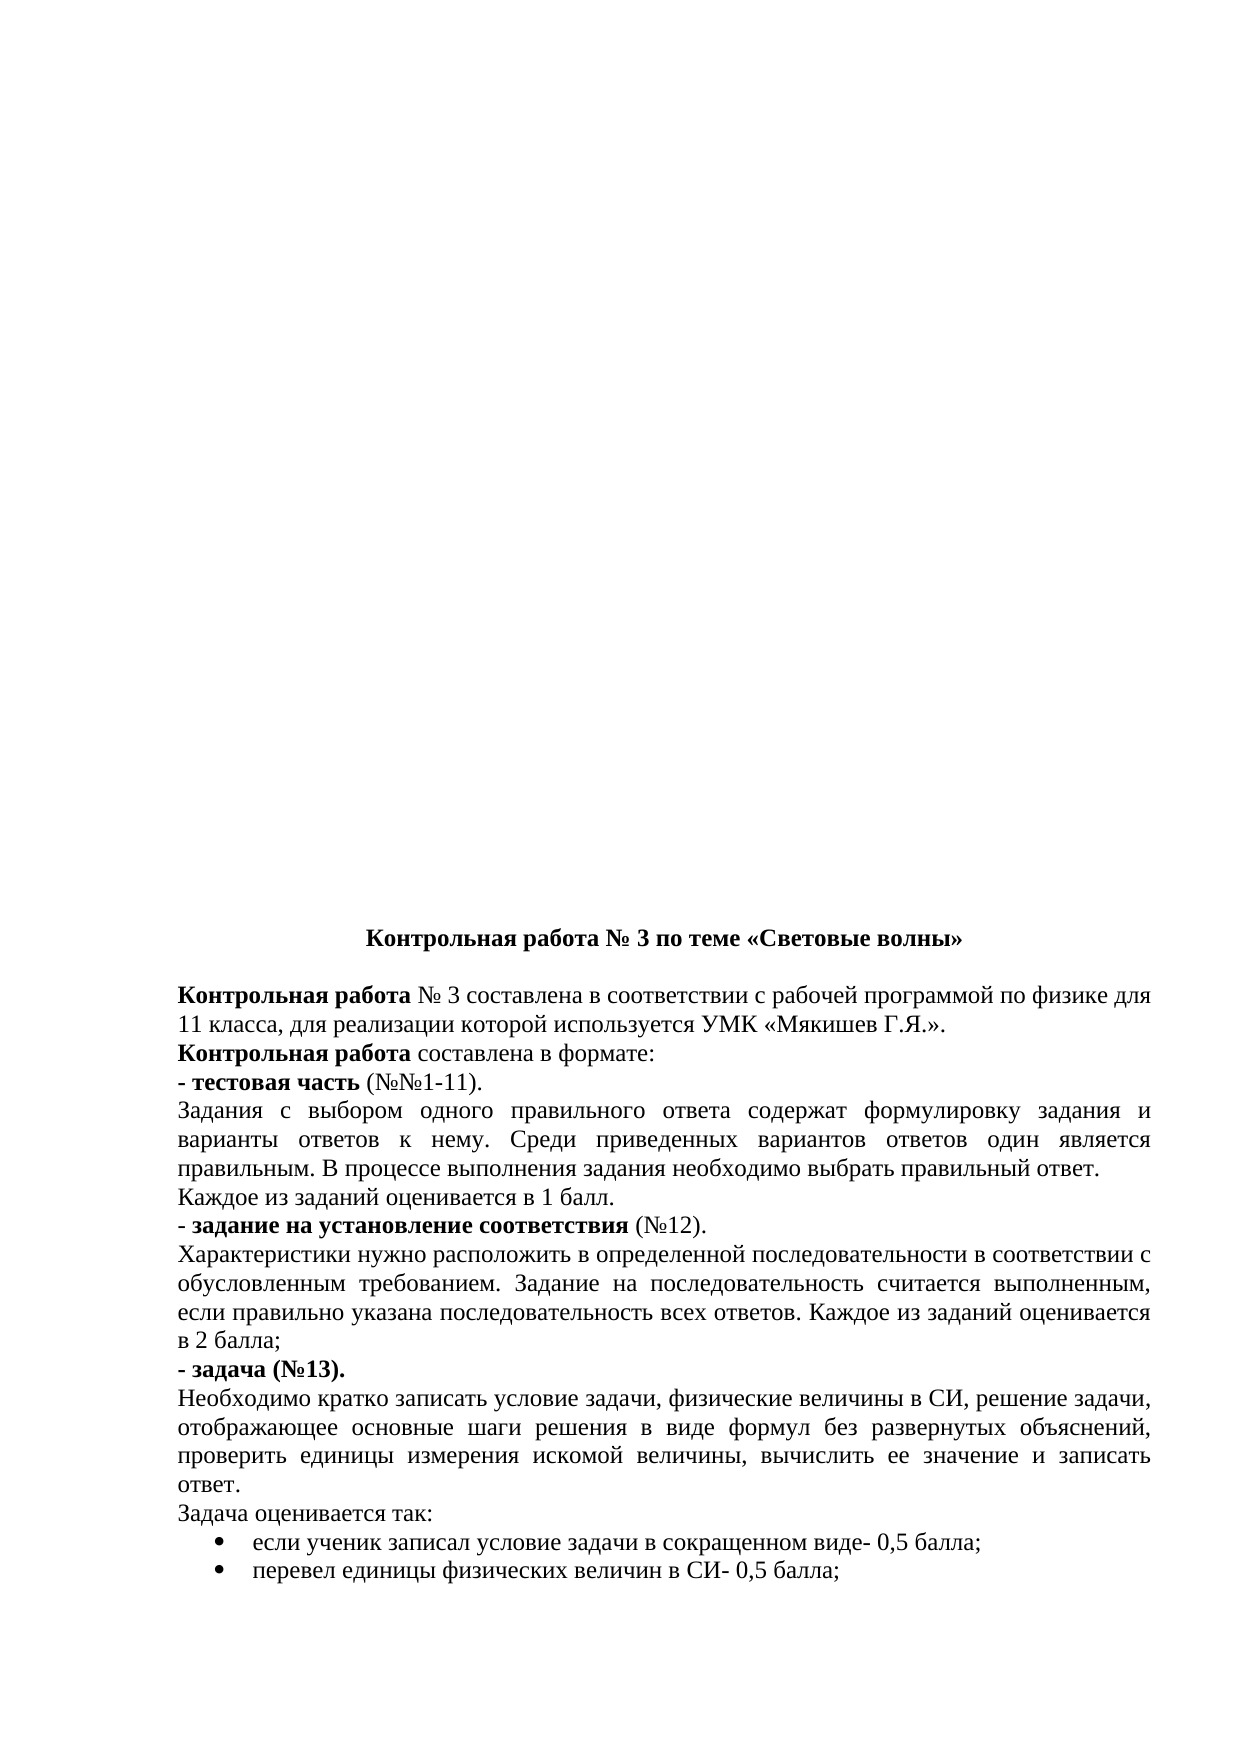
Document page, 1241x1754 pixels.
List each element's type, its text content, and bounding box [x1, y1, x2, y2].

text Контрольная работа составлена в формате: [177, 1038, 1152, 1067]
text - задача (№13). [177, 1354, 1152, 1383]
list перевел единицы физических величин в СИ- 0,5 балла; [215, 1556, 1152, 1584]
text Каждое из заданий оценивается в 1 балл. [177, 1182, 1152, 1211]
list если ученик записал условие задачи в сокращенном виде- 0,5 балла; [215, 1527, 1152, 1556]
text Задача оценивается так: [177, 1498, 1152, 1527]
text Характеристики нужно расположить в определенной последовательности в соответствии с обусловленным требованием. Задание на последовательность считается выполненным, если правильно указана последовательность всех ответов. Каждое из заданий оценивается в 2 балла; [177, 1239, 1152, 1354]
text Контрольная работа № 3 по теме «Световые волны» [177, 923, 1152, 952]
text Задания с выбором одного правильного ответа содержат формулировку задания и варианты ответов к нему. Среди приведенных вариантов ответов один является правильным. В процессе выполнения задания необходимо выбрать правильный ответ. [177, 1096, 1152, 1182]
text Необходимо кратко записать условие задачи, физические величины в СИ, решение задачи, отображающее основные шаги решения в виде формул без развернутых объяснений, проверить единицы измерения искомой величины, вычислить ее значение и записать ответ. [177, 1383, 1152, 1498]
text Контрольная работа № 3 составлена в соответствии с рабочей программой по физике для 11 класса, для реализации которой используется УМК «Мякишев Г.Я.». [177, 981, 1152, 1038]
text - задание на установление соответствия (№12). [177, 1211, 1152, 1239]
text - тестовая часть (№№1-11). [177, 1067, 1152, 1096]
